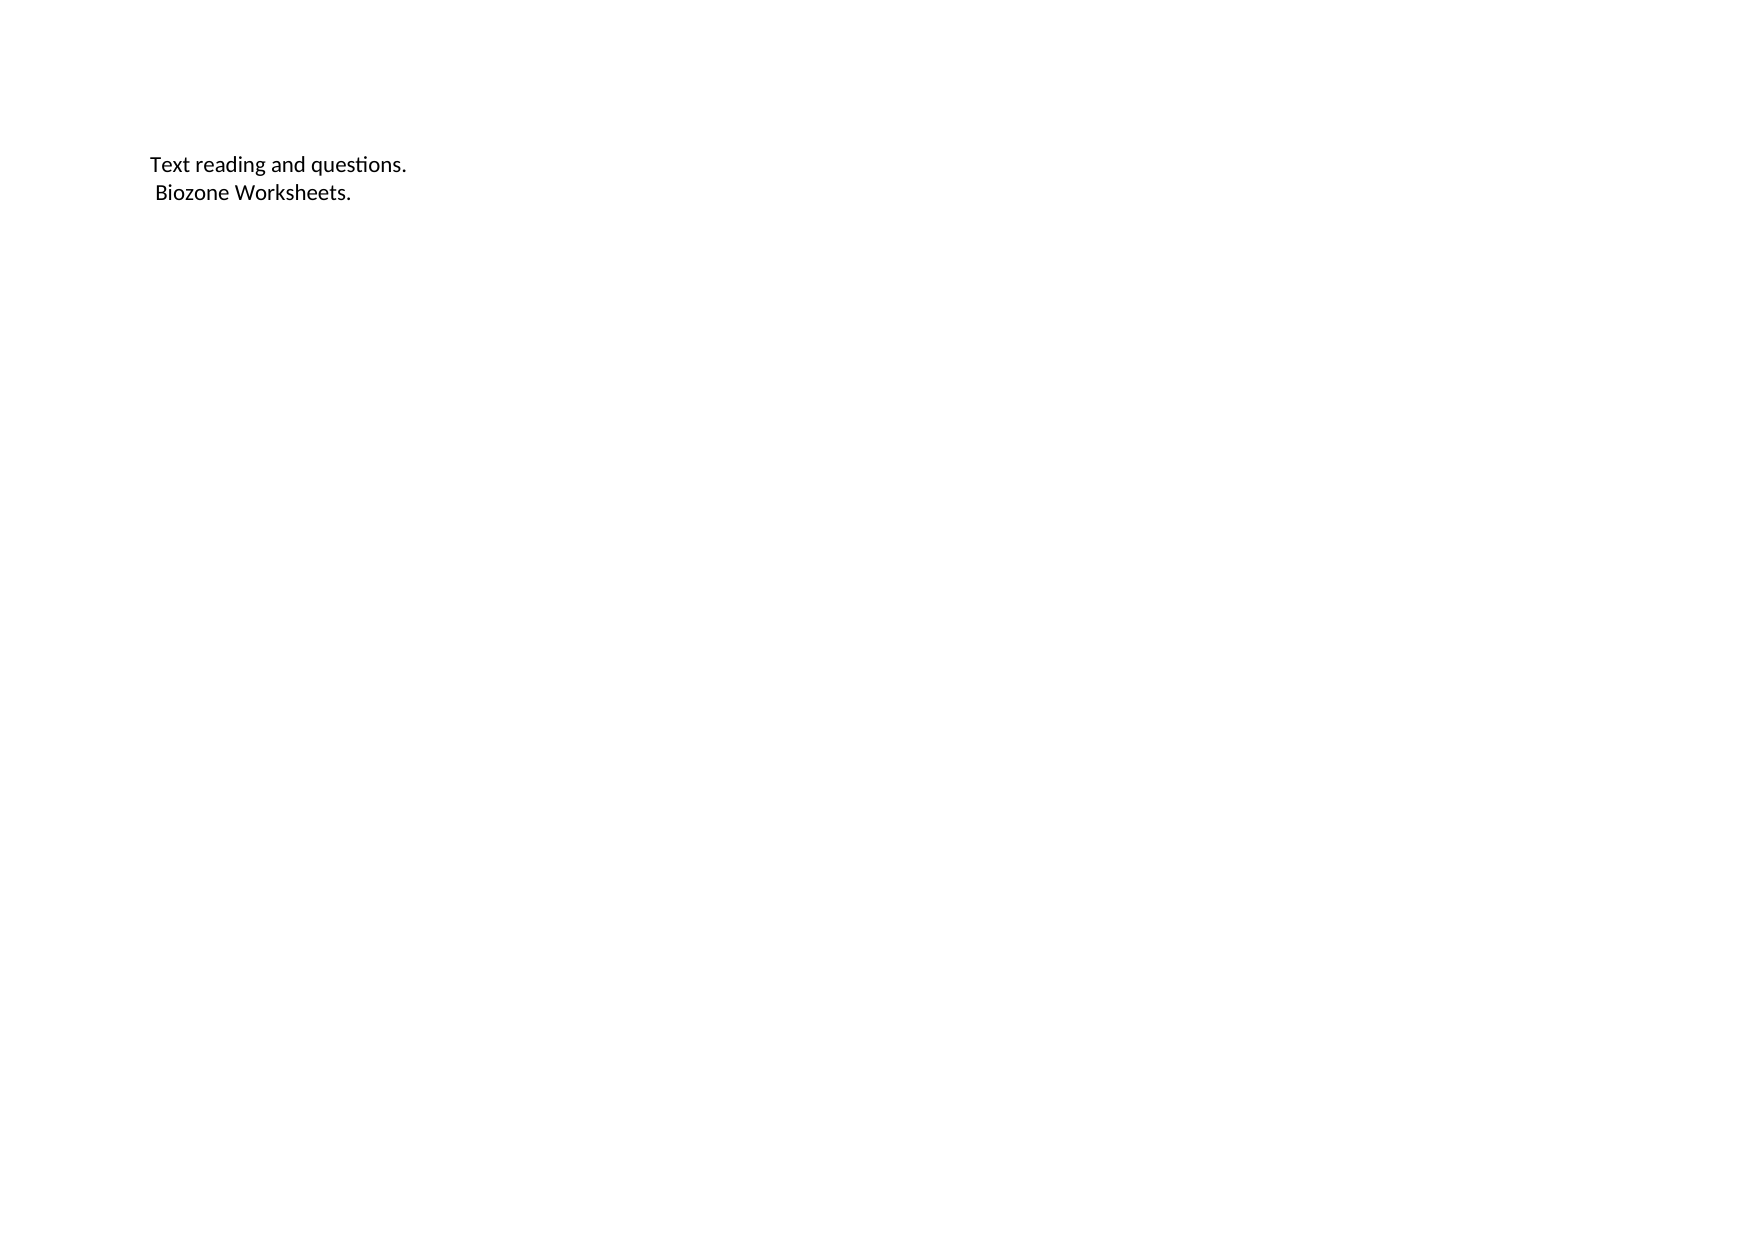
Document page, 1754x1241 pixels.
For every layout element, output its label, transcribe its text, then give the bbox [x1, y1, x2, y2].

text Biozone Worksheets. [150, 178, 1604, 206]
text Text reading and questions. [150, 150, 1604, 178]
